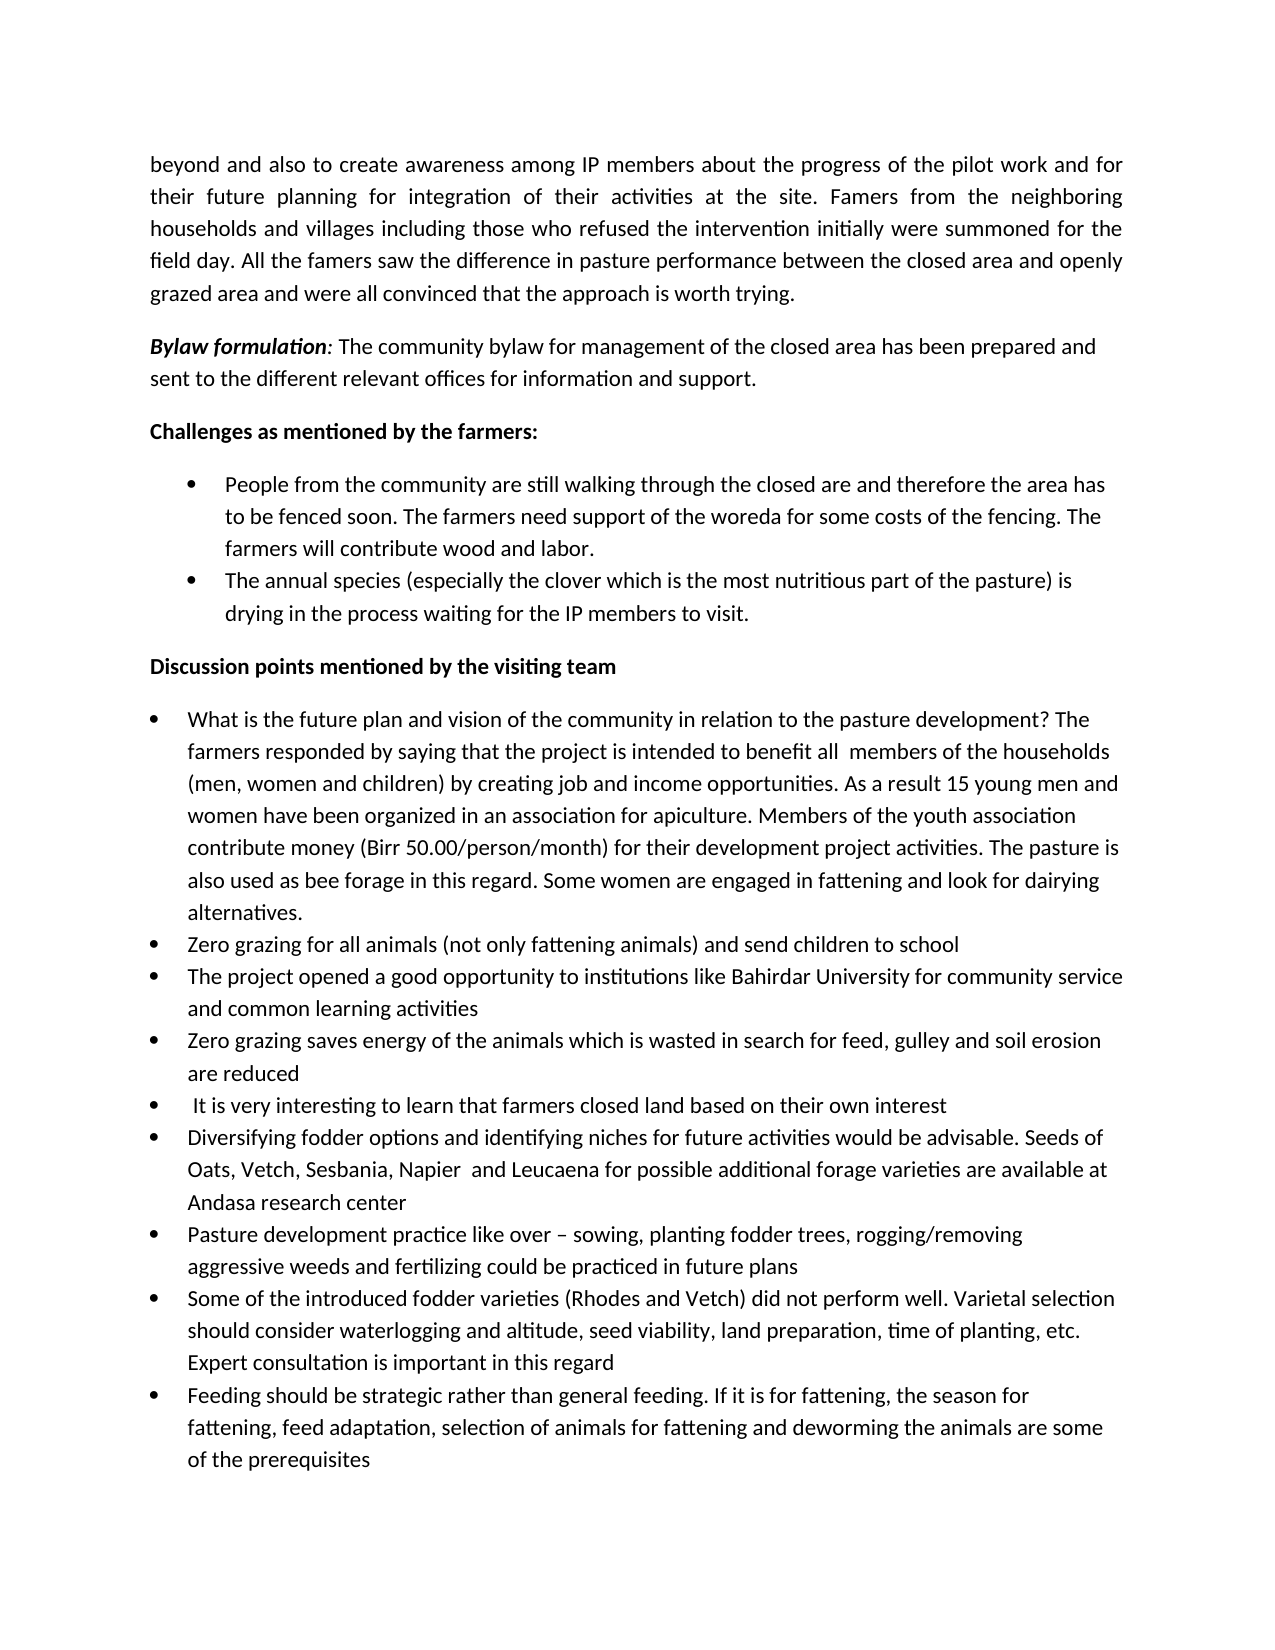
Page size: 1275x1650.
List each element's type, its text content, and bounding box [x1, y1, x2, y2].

list The project opened a good opportunity to institutions like Bahirdar University for community service and common learning activities [150, 962, 1125, 1022]
list It is very interesting to learn that farmers closed land based on their own interest [150, 1091, 1125, 1119]
list Feeding should be strategic rather than general feeding. If it is for fattening, the season for fattening, feed adaptation, selection of animals for fattening and deworming the animals are some of the prerequisites [150, 1381, 1125, 1473]
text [150, 150, 1125, 307]
text Discussion points mentioned by the visiting team [150, 652, 1125, 680]
list Zero grazing for all animals (not only fattening animals) and send children to school [150, 930, 1125, 958]
list Diversifying fodder options and identifying niches for future activities would be advisable. Seeds of Oats, Vetch, Sesbania, Napier and Leucaena for possible additional forage varieties are available at Andasa research center [150, 1123, 1125, 1216]
list People from the community are still walking through the closed are and therefore the area has to be fenced soon. The farmers need support of the woreda for some costs of the fencing. The farmers will contribute wood and labor. [187, 470, 1125, 562]
list The annual species (especially the clover which is the most nutritious part of the pasture) is drying in the process waiting for the IP members to visit. [187, 567, 1125, 627]
list Zero grazing saves energy of the animals which is wasted in search for feed, gulley and soil erosion are reduced [150, 1027, 1125, 1087]
list Some of the introduced fodder varieties (Rhodes and Vetch) did not perform well. Varietal selection should consider waterlogging and altitude, seed viability, land preparation, time of planting, etc. Expert consultation is important in this regard [150, 1284, 1125, 1377]
text Challenges as mentioned by the farmers: [150, 417, 1125, 445]
list What is the future plan and vision of the community in relation to the pasture development? The farmers responded by saying that the project is intended to benefit all members of the households (men, women and children) by creating job and income opportunities. As a result 15 young men and women have been organized in an association for apiculture. Members of the youth association contribute money (Birr 50.00/person/month) for their development project activities. The pasture is also used as bee forage in this regard. Some women are engaged in fattening and look for dairying alternatives. [150, 705, 1125, 926]
text Bylaw formulation: The community bylaw for management of the closed area has been prepared and sent to the different relevant offices for information and support. [150, 332, 1125, 392]
list Pasture development practice like over – sowing, planting fodder trees, rogging/removing aggressive weeds and fertilizing could be practiced in future plans [150, 1220, 1125, 1280]
